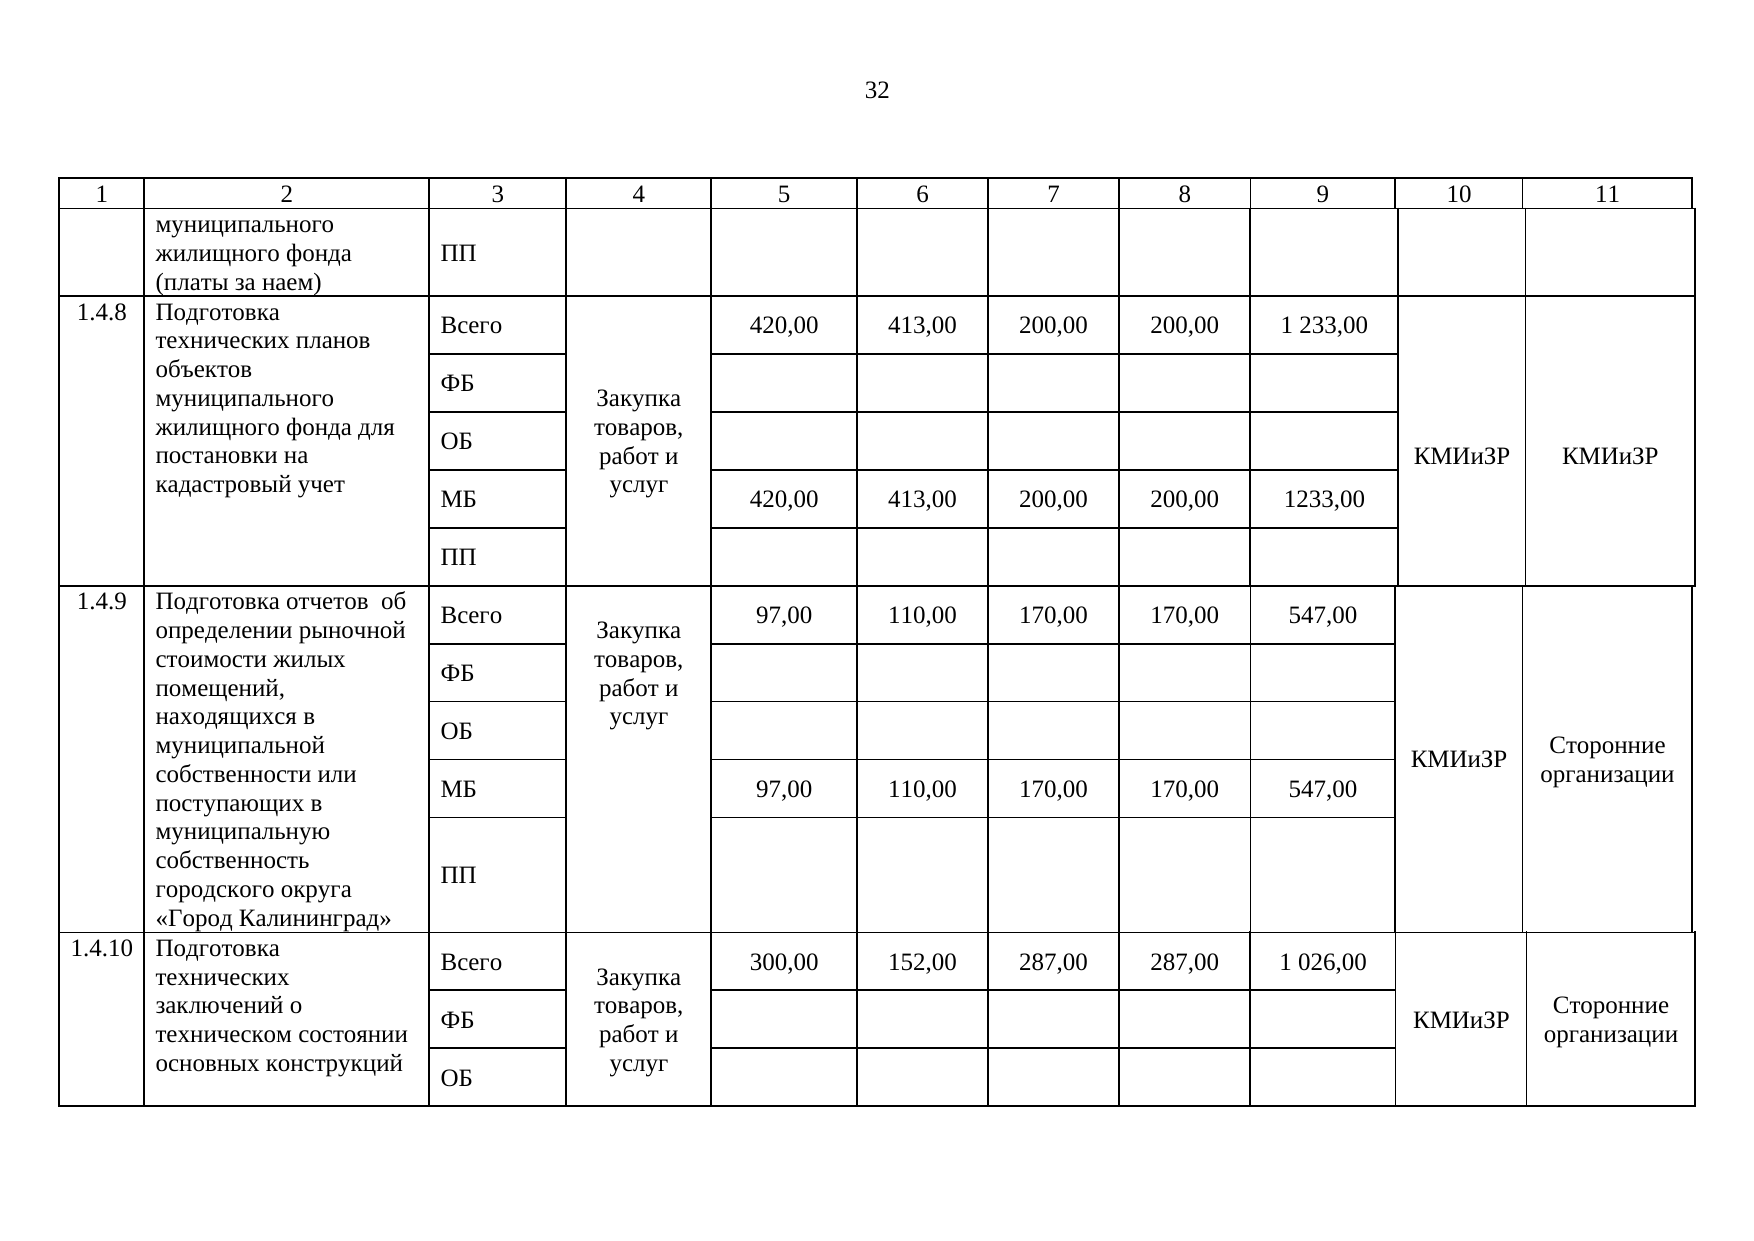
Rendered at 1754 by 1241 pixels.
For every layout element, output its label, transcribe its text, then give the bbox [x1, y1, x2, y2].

table_cell [712, 209, 856, 295]
table_cell 413,00 [858, 471, 987, 527]
table_cell 200,00 [1120, 471, 1249, 527]
table_cell Закупка товаров, работ и услуг [567, 587, 710, 931]
table_cell [1120, 355, 1249, 411]
table_cell [858, 991, 987, 1047]
table_cell ПП [430, 209, 565, 295]
table_cell [1251, 209, 1397, 295]
table_cell ОБ [430, 1049, 565, 1105]
table_cell ОБ [430, 702, 565, 759]
table_cell [989, 413, 1118, 469]
table_cell [1251, 702, 1394, 759]
table_cell 200,00 [989, 471, 1118, 527]
table_cell ПП [430, 818, 565, 931]
table_cell 110,00 [858, 587, 987, 643]
table_header 3 [430, 179, 565, 207]
table_cell [1120, 1049, 1249, 1105]
table_cell [989, 818, 1118, 931]
table_cell [858, 355, 987, 411]
table_cell Сторонние организации [1527, 933, 1694, 1105]
table_cell 170,00 [1120, 587, 1250, 643]
table_cell 1 026,00 [1251, 933, 1395, 989]
table_cell 413,00 [858, 297, 987, 353]
table_cell [858, 413, 987, 469]
table_cell Всего [430, 933, 565, 989]
table_cell [1120, 818, 1250, 931]
table_cell ПП [430, 529, 565, 585]
table_cell 1.4.10 [60, 933, 143, 1105]
table_cell [1251, 355, 1397, 411]
table_cell 420,00 [712, 297, 856, 353]
table_cell КМИиЗР [1526, 297, 1694, 585]
table_cell [858, 209, 987, 295]
table_cell [989, 355, 1118, 411]
table_cell 97,00 [712, 760, 856, 817]
table_header 2 [145, 179, 428, 207]
table_cell 152,00 [858, 933, 987, 989]
table_cell 1233,00 [1251, 471, 1397, 527]
table_cell [1251, 991, 1395, 1047]
table_cell [712, 355, 856, 411]
table_cell Подготовка отчетов об определении рыночной стоимости жилых помещений, находящихся в муниципальной собственности или поступающих в муниципальную собственность городского округа «Город Калининград» [145, 587, 428, 931]
table_cell 1.4.9 [60, 587, 143, 931]
table_cell [989, 209, 1118, 295]
table_header 10 [1396, 179, 1522, 207]
table_cell МБ [430, 471, 565, 527]
table_cell Подготовка технических заключений о техническом состоянии основных конструкций и элементов жилых домов, жилых помещений, находящихся в муниципальной собственности [145, 933, 428, 1105]
table_cell КМИиЗР [1399, 297, 1525, 585]
table_cell [1120, 529, 1249, 585]
table_cell [1251, 413, 1397, 469]
table_cell [1120, 702, 1250, 759]
table_cell [858, 645, 987, 701]
table_cell Закупка товаров, работ и услуг [567, 297, 710, 585]
table_cell Всего [430, 297, 565, 353]
table_cell 1 233,00 [1251, 297, 1397, 353]
table_cell Всего [430, 587, 565, 643]
table_cell КМИиЗР [1396, 933, 1526, 1105]
table_cell 547,00 [1251, 587, 1394, 643]
table_cell 200,00 [1120, 297, 1249, 353]
table_cell МБ [430, 760, 565, 817]
table_cell [989, 645, 1118, 701]
table_cell [712, 529, 856, 585]
table_cell 170,00 [1120, 760, 1250, 817]
table_header 4 [567, 179, 710, 207]
table_header 6 [858, 179, 987, 207]
table_cell [989, 1049, 1118, 1105]
table_cell 287,00 [1120, 933, 1249, 989]
table_header 11 [1523, 179, 1691, 207]
table_cell 287,00 [989, 933, 1118, 989]
table_cell 420,00 [712, 471, 856, 527]
table_cell ФБ [430, 991, 565, 1047]
table_cell [858, 529, 987, 585]
table_cell [858, 702, 987, 759]
table_cell [712, 413, 856, 469]
table_cell [712, 1049, 856, 1105]
table_cell [989, 529, 1118, 585]
table_cell 170,00 [989, 760, 1118, 817]
table_cell 300,00 [712, 933, 856, 989]
table_cell Закупка товаров, работ и услуг [567, 933, 710, 1105]
table_cell Подготовка технических планов объектов муниципального жилищного фонда для постановки на кадастровый учет [145, 297, 428, 585]
table_header 7 [989, 179, 1118, 207]
table_cell [1251, 645, 1394, 701]
table_cell [989, 991, 1118, 1047]
table_cell [1120, 991, 1249, 1047]
table_cell [712, 702, 856, 759]
table_header 9 [1251, 179, 1394, 207]
table_header 5 [712, 179, 856, 207]
table_cell [1120, 645, 1250, 701]
table_header 8 [1120, 179, 1250, 207]
table_cell 170,00 [989, 587, 1118, 643]
table_cell [712, 991, 856, 1047]
table_cell ФБ [430, 355, 565, 411]
table_cell 200,00 [989, 297, 1118, 353]
table_cell 547,00 [1251, 760, 1394, 817]
table_cell 97,00 [712, 587, 856, 643]
table_cell ОБ [430, 413, 565, 469]
table_header 1 [60, 179, 143, 207]
table_cell [858, 1049, 987, 1105]
table_cell КМИиЗР [1396, 587, 1522, 931]
table_cell Сторонние организации [1523, 587, 1691, 931]
table_cell [1251, 529, 1397, 585]
table_cell [989, 702, 1118, 759]
table_cell [712, 645, 856, 701]
table_cell 110,00 [858, 760, 987, 817]
table_cell [1251, 1049, 1395, 1105]
table_cell [858, 818, 987, 931]
table_cell [1251, 818, 1394, 931]
table_cell [1120, 413, 1249, 469]
table_cell 1.4.8 [60, 297, 143, 585]
table_cell [1120, 209, 1249, 295]
table_cell [712, 818, 856, 931]
table_cell ФБ [430, 645, 565, 701]
